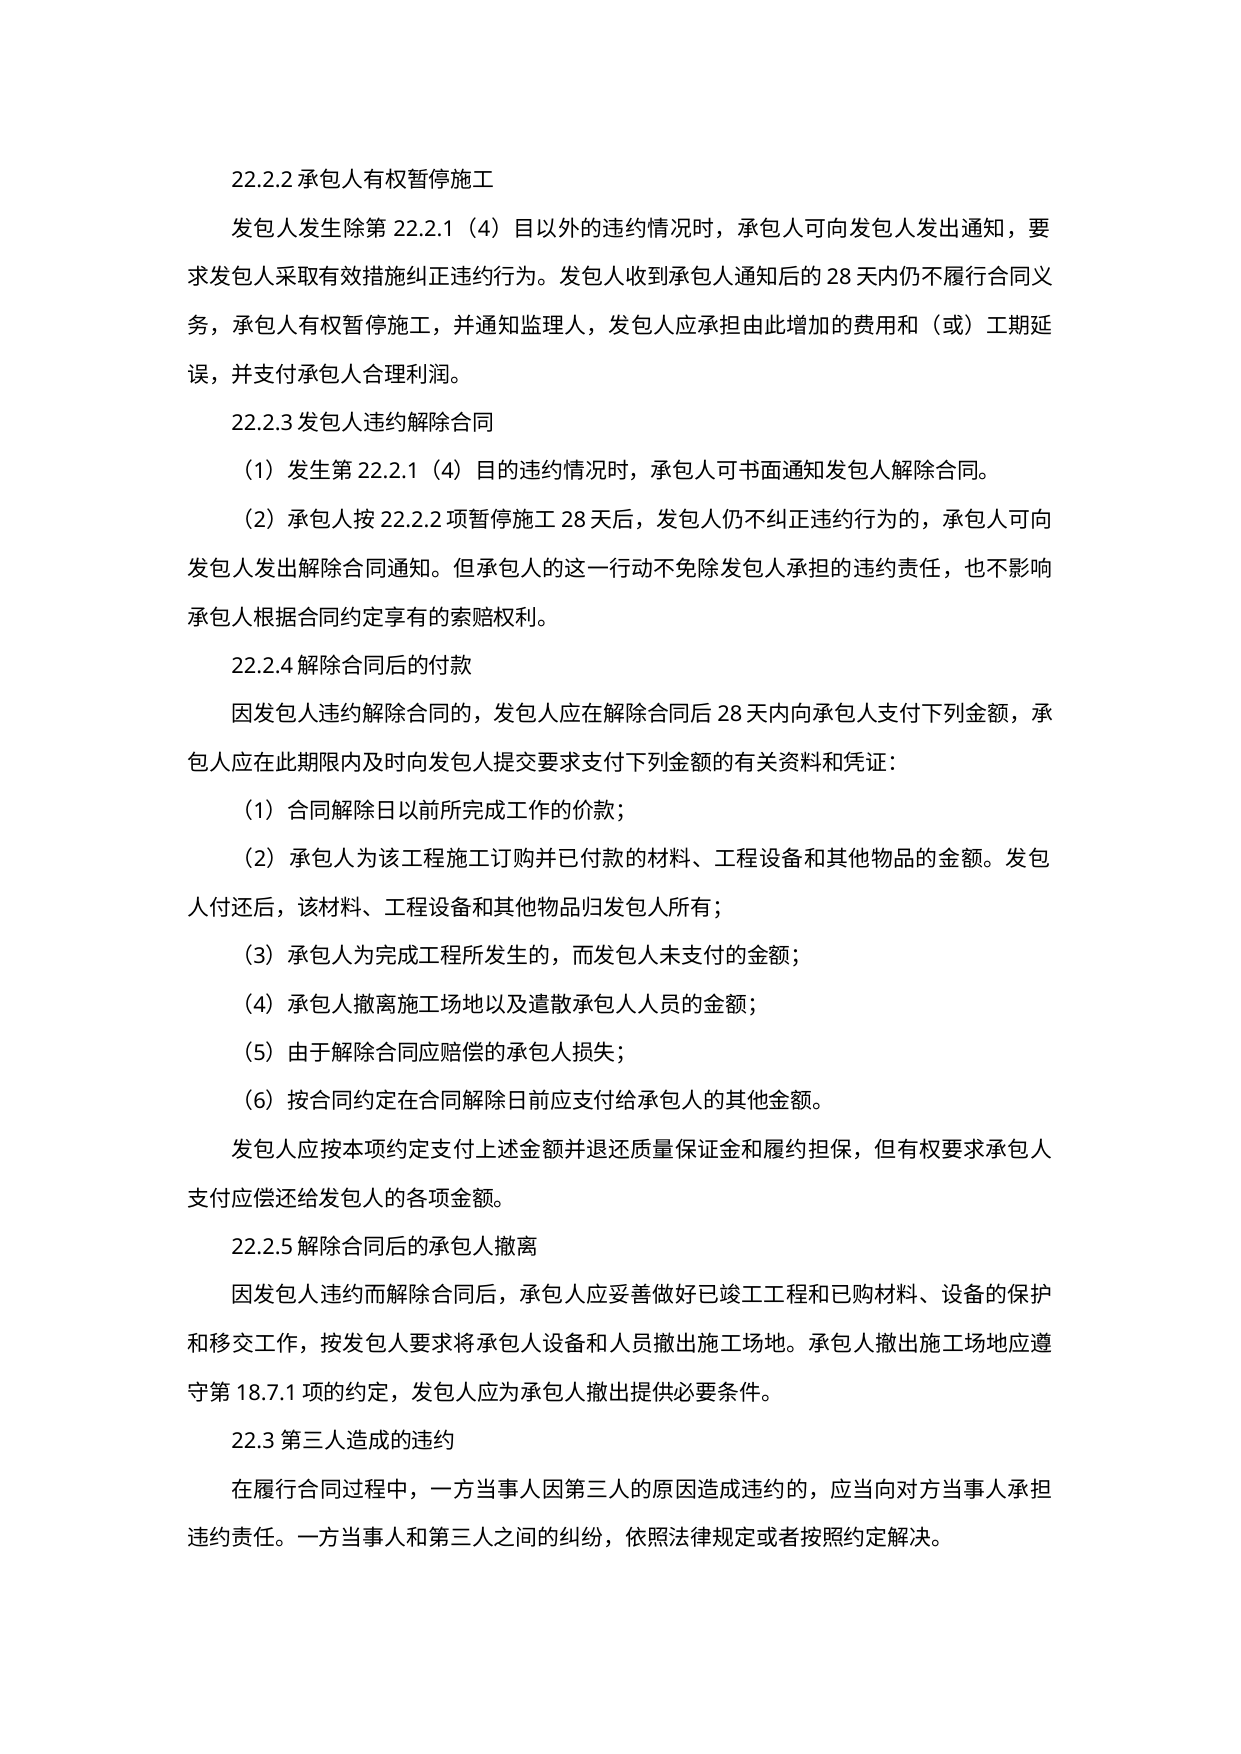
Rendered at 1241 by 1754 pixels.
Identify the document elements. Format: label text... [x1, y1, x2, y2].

text 22.2.4解除合同后的付款 [187, 647, 1053, 680]
text 发包人应按本项约定支付上述金额并退还质量保证金和履约担保，但有权要求承包人支付应偿还给发包人的各项金额。 [187, 1132, 1053, 1213]
text 因发包人违约解除合同的，发包人应在解除合同后28天内向承包人支付下列金额，承包人应在此期限内及时向发包人提交要求支付下列金额的有关资料和凭证： [187, 696, 1053, 777]
text 发包人发生除第22.2.1（4）目以外的违约情况时，承包人可向发包人发出通知，要求发包人采取有效措施纠正违约行为。发包人收到承包人通知后的28天内仍不履行合同义务，承包人有权暂停施工，并通知监理人，发包人应承担由此增加的费用和（或）工期延误，并支付承包人合理利润。 [187, 210, 1053, 389]
text （1）合同解除日以前所完成工作的价款； [187, 793, 1053, 825]
text 因发包人违约而解除合同后，承包人应妥善做好已竣工工程和已购材料、设备的保护和移交工作，按发包人要求将承包人设备和人员撤出施工场地。承包人撤出施工场地应遵守第18.7.1项的约定，发包人应为承包人撤出提供必要条件。 [187, 1277, 1053, 1407]
text （6）按合同约定在合同解除日前应支付给承包人的其他金额。 [187, 1083, 1053, 1116]
text 22.3 第三人造成的违约 [187, 1423, 1053, 1455]
text （3）承包人为完成工程所发生的，而发包人未支付的金额； [187, 938, 1053, 971]
text 22.2.3发包人违约解除合同 [187, 405, 1053, 437]
text （2）承包人为该工程施工订购并已付款的材料、工程设备和其他物品的金额。发包人付还后，该材料、工程设备和其他物品归发包人所有； [187, 841, 1053, 922]
text 22.2.5解除合同后的承包人撤离 [187, 1229, 1053, 1261]
text （5）由于解除合同应赔偿的承包人损失； [187, 1035, 1053, 1067]
text 22.2.2承包人有权暂停施工 [187, 162, 1053, 194]
text （4）承包人撤离施工场地以及遣散承包人人员的金额； [187, 987, 1053, 1019]
text 在履行合同过程中，一方当事人因第三人的原因造成违约的，应当向对方当事人承担违约责任。一方当事人和第三人之间的纠纷，依照法律规定或者按照约定解决。 [187, 1471, 1053, 1552]
text （1）发生第22.2.1（4）目的违约情况时，承包人可书面通知发包人解除合同。 [187, 453, 1053, 486]
text （2）承包人按22.2.2项暂停施工28天后，发包人仍不纠正违约行为的，承包人可向发包人发出解除合同通知。但承包人的这一行动不免除发包人承担的违约责任，也不影响承包人根据合同约定享有的索赔权利。 [187, 502, 1053, 632]
